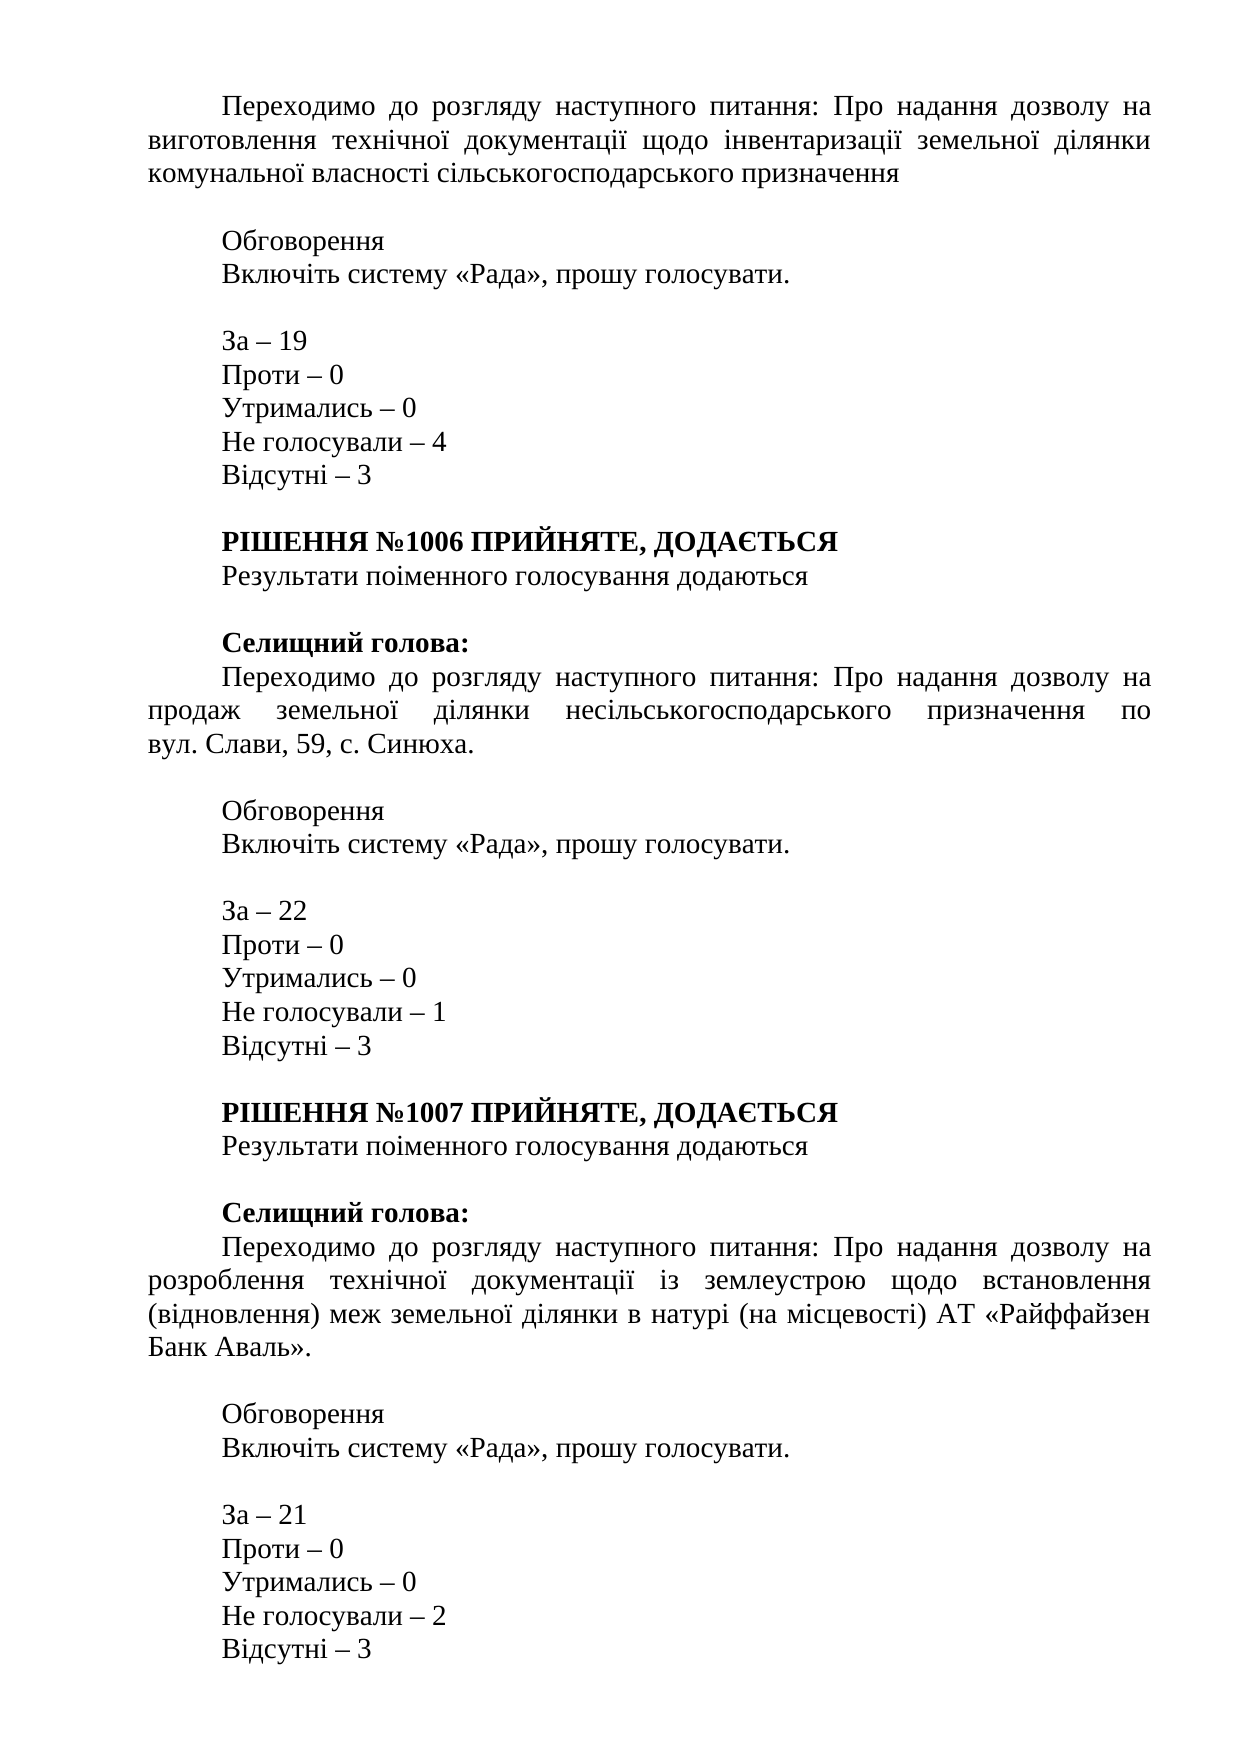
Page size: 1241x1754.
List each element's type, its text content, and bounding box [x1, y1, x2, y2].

text Результати поіменного голосування додаються [148, 1128, 1152, 1162]
text За – 21 [148, 1497, 1152, 1531]
text Переходимо до розгляду наступного питання: Про надання дозволу на виготовлення технічної документації щодо інвентаризації земельної ділянки комунальної власності сільськогосподарського призначення [148, 88, 1152, 189]
text РІШЕННЯ №1006 ПРИЙНЯТЕ, ДОДАЄТЬСЯ [148, 524, 1152, 558]
text Не голосували – 1 [148, 994, 1152, 1028]
text Переходимо до розгляду наступного питання: Про надання дозволу на продаж земельної ділянки несільськогосподарського призначення по вул. Слави, 59, с. Синюха. [148, 659, 1152, 759]
text Відсутні – 3 [148, 1028, 1152, 1061]
text Переходимо до розгляду наступного питання: Про надання дозволу на розроблення технічної документації із землеустрою щодо встановлення (відновлення) меж земельної ділянки в натурі (на місцевості) АТ «Райффайзен Банк Аваль». [148, 1229, 1152, 1363]
text РІШЕННЯ №1007 ПРИЙНЯТЕ, ДОДАЄТЬСЯ [148, 1095, 1152, 1128]
text Проти – 0 [148, 927, 1152, 961]
text Відсутні – 3 [148, 457, 1152, 491]
text Відсутні – 3 [148, 1631, 1152, 1665]
text Проти – 0 [148, 1531, 1152, 1564]
text Обговорення [148, 223, 1152, 256]
text Утримались – 0 [148, 390, 1152, 424]
text Проти – 0 [148, 357, 1152, 390]
text Селищний голова: [148, 625, 1152, 659]
text Не голосували – 4 [148, 424, 1152, 457]
text Обговорення [148, 1397, 1152, 1430]
text Не голосували – 2 [148, 1598, 1152, 1631]
text Обговорення [148, 793, 1152, 826]
text Включіть систему «Рада», прошу голосувати. [148, 256, 1152, 290]
text Утримались – 0 [148, 961, 1152, 994]
text За – 22 [148, 893, 1152, 927]
text Включіть систему «Рада», прошу голосувати. [148, 826, 1152, 860]
text Включіть систему «Рада», прошу голосувати. [148, 1430, 1152, 1464]
text Селищний голова: [148, 1195, 1152, 1229]
text Утримались – 0 [148, 1564, 1152, 1598]
text За – 19 [148, 323, 1152, 357]
text Результати поіменного голосування додаються [148, 558, 1152, 592]
